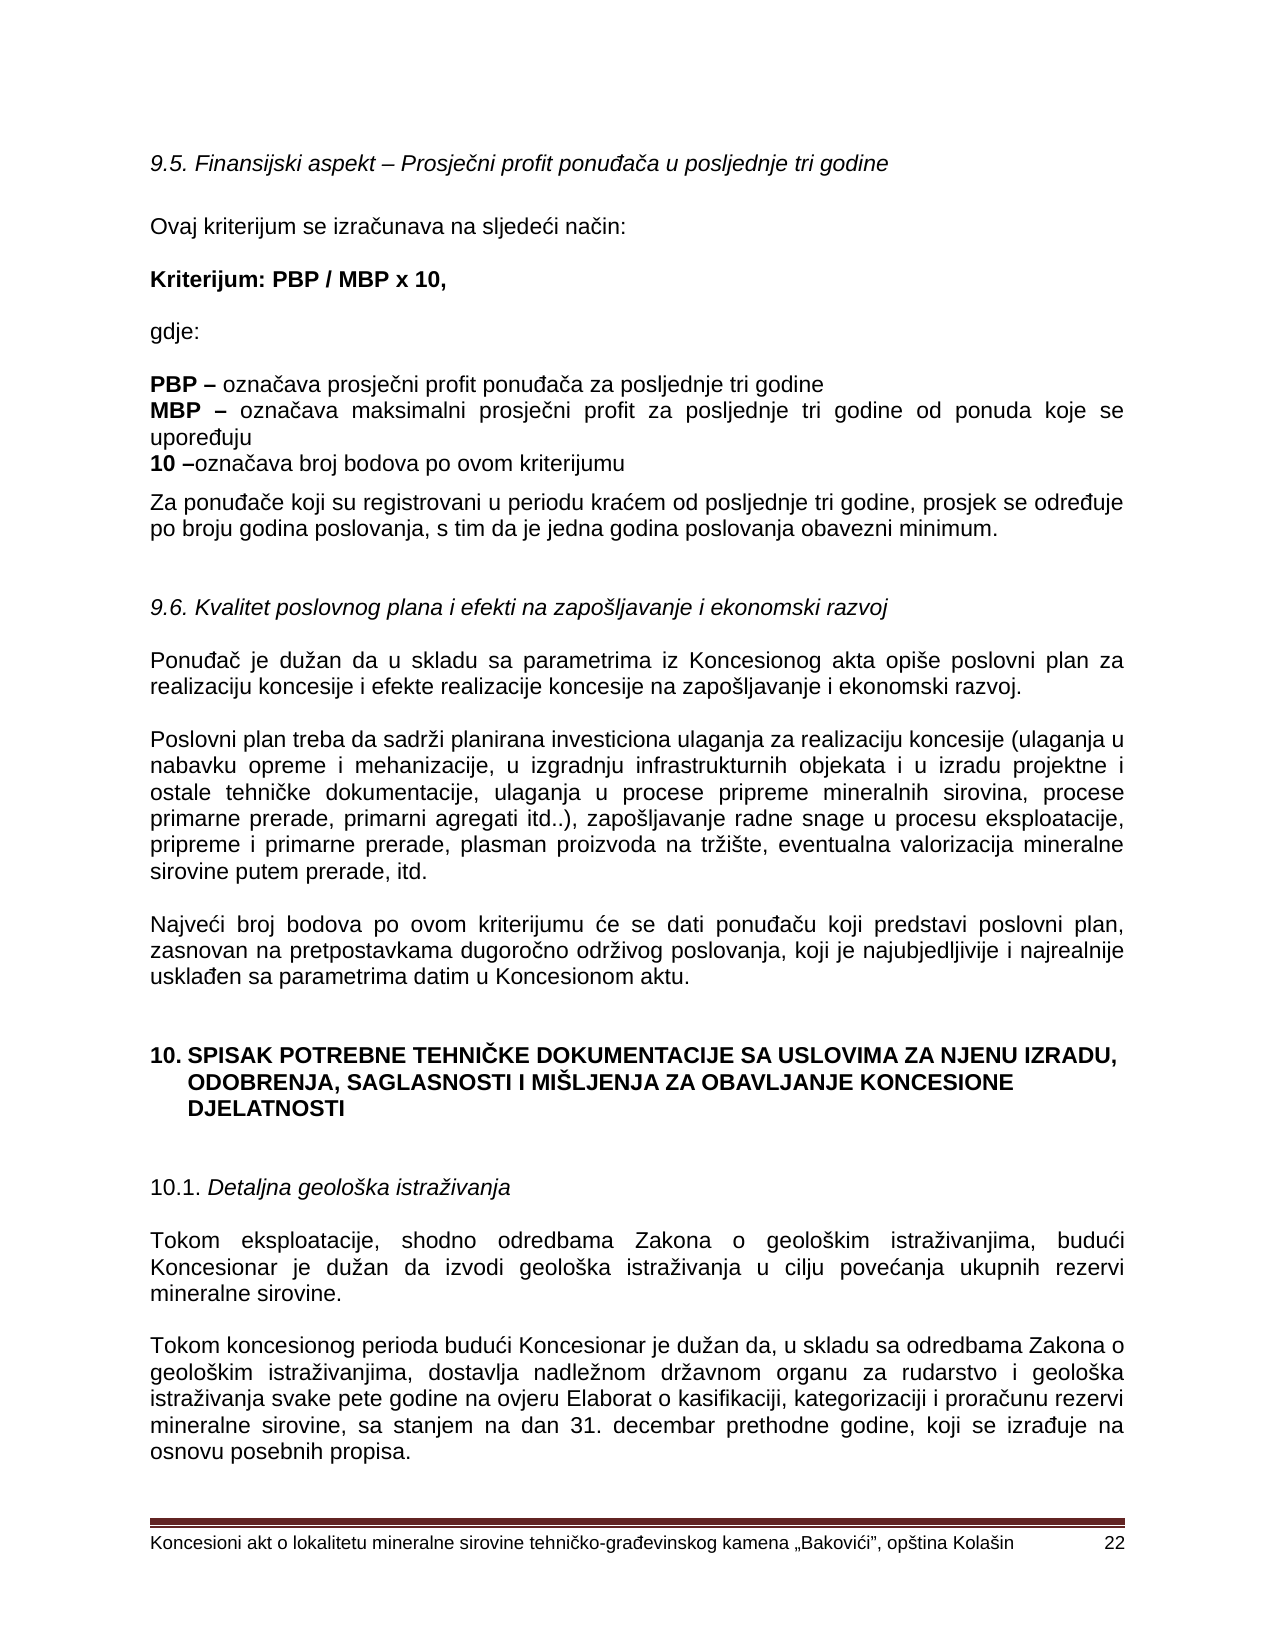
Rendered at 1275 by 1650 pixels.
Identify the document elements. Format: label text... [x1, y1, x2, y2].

subtitle 9.5. Finansijski aspekt – Prosječni profit ponuđača u posljednje tri godine [150, 150, 1125, 176]
subtitle 9.6. Kvalitet poslovnog plana i efekti na zapošljavanje i ekonomski razvoj [150, 594, 1125, 621]
text Ovaj kriterijum se izračunava na sljedeći način: [150, 213, 1125, 239]
text Poslovni plan treba da sadrži planirana investiciona ulaganja za realizaciju koncesije (ulaganja u nabavku opreme i mehanizacije, u izgradnju infrastrukturnih objekata i u izradu projektne i ostale tehničke dokumentacije, ulaganja u procese pripreme mineralnih sirovina, procese primarne prerade, primarni agregati itd..), zapošljavanje radne snage u procesu eksploatacije, pripreme i primarne prerade, plasman proizvoda na tržište, eventualna valorizacija mineralne sirovine putem prerade, itd. [150, 726, 1125, 884]
text Ponuđač je dužan da u skladu sa parametrima iz Koncesionog akta opiše poslovni plan za realizaciju koncesije i efekte realizacije koncesije na zapošljavanje i ekonomski razvoj. [150, 647, 1125, 700]
text 10 –označava broj bodova po ovom kriterijumu [150, 450, 1125, 476]
subtitle 10.1. Detaljna geološka istraživanja [150, 1174, 1125, 1201]
text Tokom koncesionog perioda budući Koncesionar je dužan da, u skladu sa odredbama Zakona o geološkim istraživanjima, dostavlja nadležnom državnom organu za rudarstvo i geološka istraživanja svake pete godine na ovjeru Elaborat o kasifikaciji, kategorizaciji i proračunu rezervi mineralne sirovine, sa stanjem na dan 31. decembar prethodne godine, koji se izrađuje na osnovu posebnih propisa. [150, 1332, 1125, 1464]
text gdje: [150, 318, 1125, 344]
text Tokom eksploatacije, shodno odredbama Zakona o geološkim istraživanjima, budući Koncesionar je dužan da izvodi geološka istraživanja u cilju povećanja ukupnih rezervi mineralne sirovine. [150, 1227, 1125, 1306]
text Najveći broj bodova po ovom kriterijumu će se dati ponuđaču koji predstavi poslovni plan, zasnovan na pretpostavkama dugoročno održivog poslovanja, koji je najubjedljivije i najrealnije usklađen sa parametrima datim u Koncesionom aktu. [150, 911, 1125, 989]
text MBP – označava maksimalni prosječni profit za posljednje tri godine od ponuda koje se upoređuju [150, 397, 1125, 450]
subtitle SPISAK POTREBNE TEHNIČKE DOKUMENTACIJE SA USLOVIMA ZA NJENU IZRADU, ODOBRENJA, SAGLASNOSTI I MIŠLJENJA ZA OBAVLJANJE KONCESIONE DJELATNOSTI [150, 1042, 1125, 1121]
text PBP – označava prosječni profit ponuđača za posljednje tri godine [150, 371, 1125, 397]
text Kriterijum: PBP / MBP x 10, [150, 266, 1125, 292]
